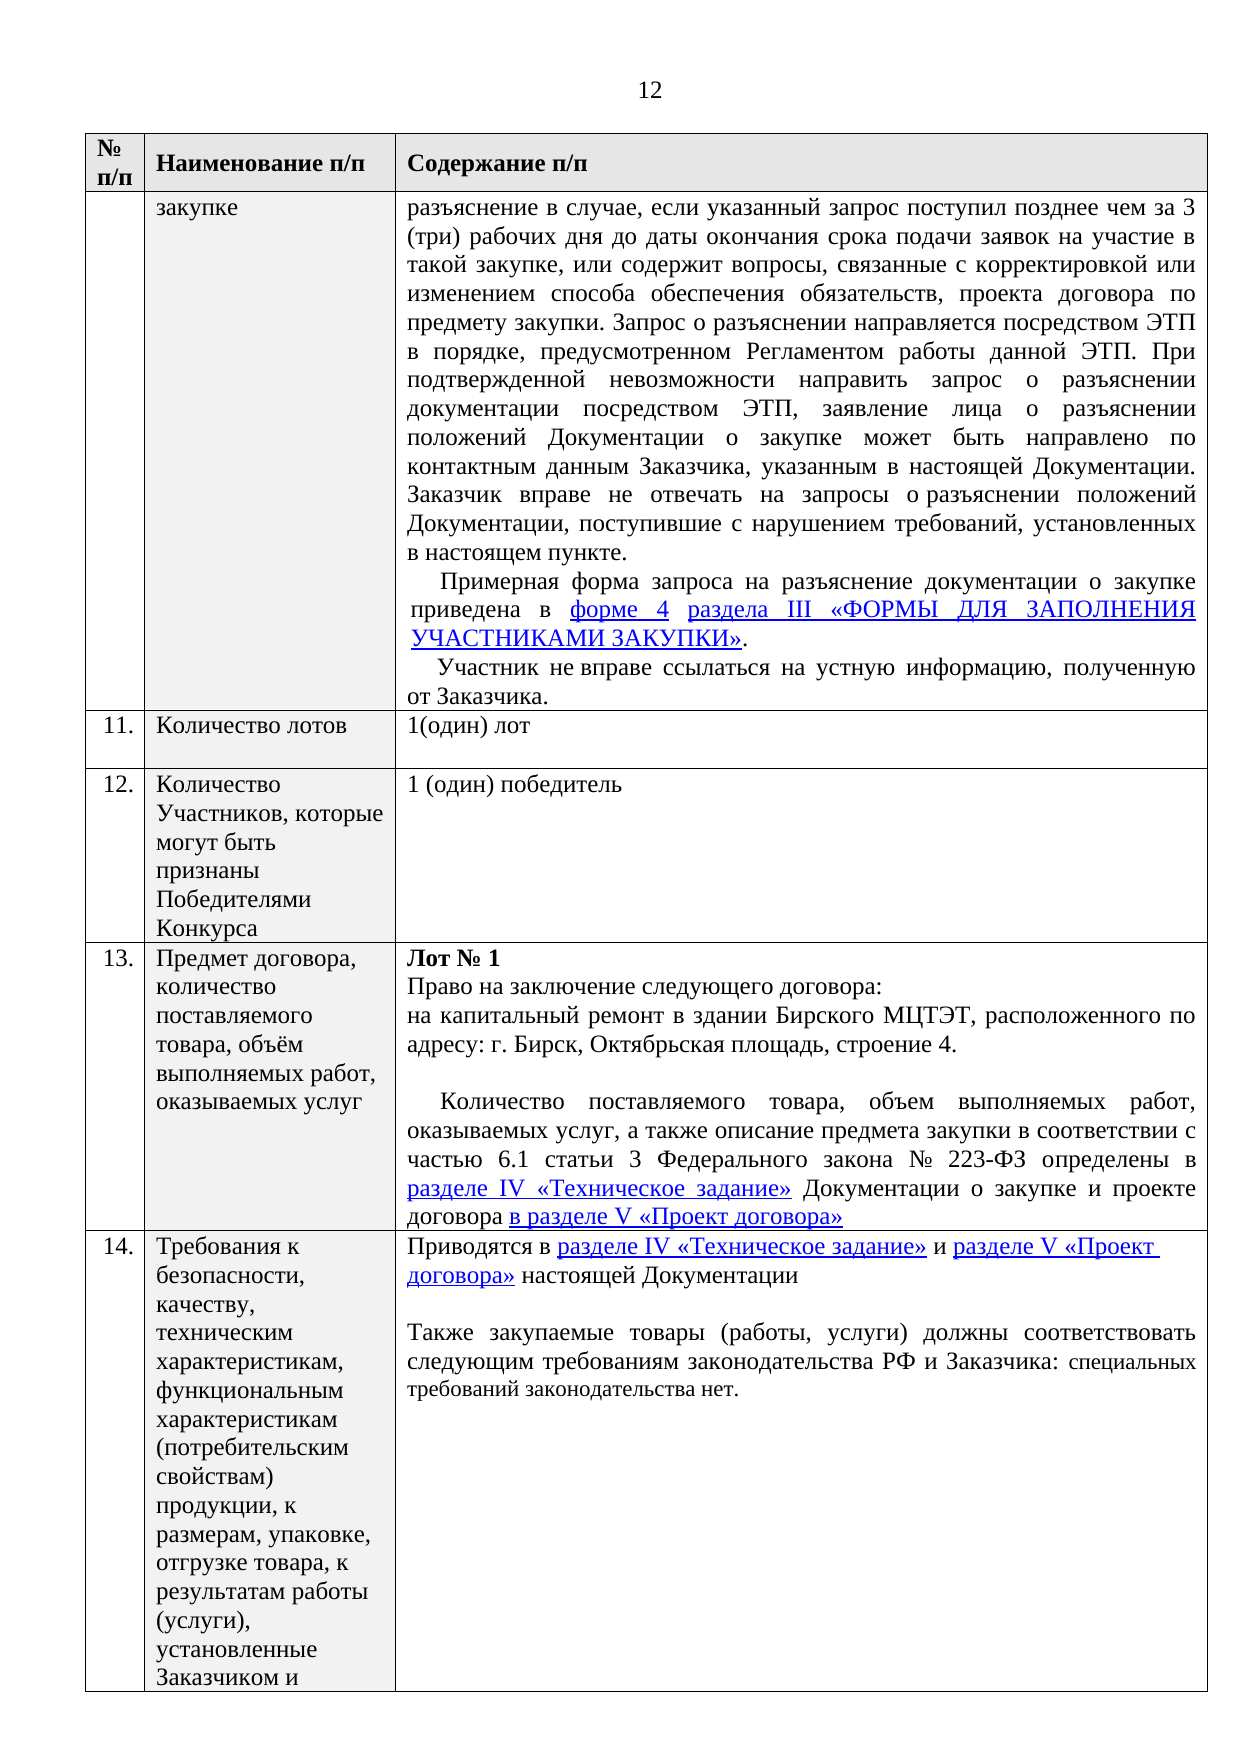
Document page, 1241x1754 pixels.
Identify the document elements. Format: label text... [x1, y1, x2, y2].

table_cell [396, 1231, 1207, 1691]
table_cell [86, 943, 144, 1230]
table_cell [145, 192, 395, 709]
table_cell Количество Участников, которые могут быть признаны Победителями Конкурса [145, 769, 395, 942]
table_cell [145, 1231, 395, 1691]
table_cell [86, 192, 144, 709]
table_cell [86, 769, 144, 942]
table_cell Предмет договора, количество поставляемого товара, объём выполняемых работ, оказываемых услуг [145, 943, 395, 1230]
table_cell Количество лотов [145, 711, 395, 768]
table_cell 1 (один) победитель [396, 769, 1207, 942]
table_cell Лот № 1 Право на заключение следующего договора: на капитальный ремонт в здании Бирского МЦТЭТ, расположенного по адресу: г. Бирск, Октябрьская площадь, строение 4. Количество поставляемого товара, объем выполняемых работ, оказываемых услуг, а также описание предмета закупки в соответствии с частью 6.1 статьи 3 Федерального закона № 223-ФЗ определены в разделе IV «Техническое задание» Документации о закупке и проекте договора в разделе V «Проект договора» [396, 943, 1207, 1230]
table_header Наименование п/п [145, 134, 395, 191]
table_header № п/п [86, 134, 144, 191]
table_cell [86, 1231, 144, 1691]
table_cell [396, 192, 1207, 709]
table_cell 1(один) лот [396, 711, 1207, 768]
table_header Содержание п/п [396, 134, 1207, 191]
table_cell [86, 711, 144, 768]
